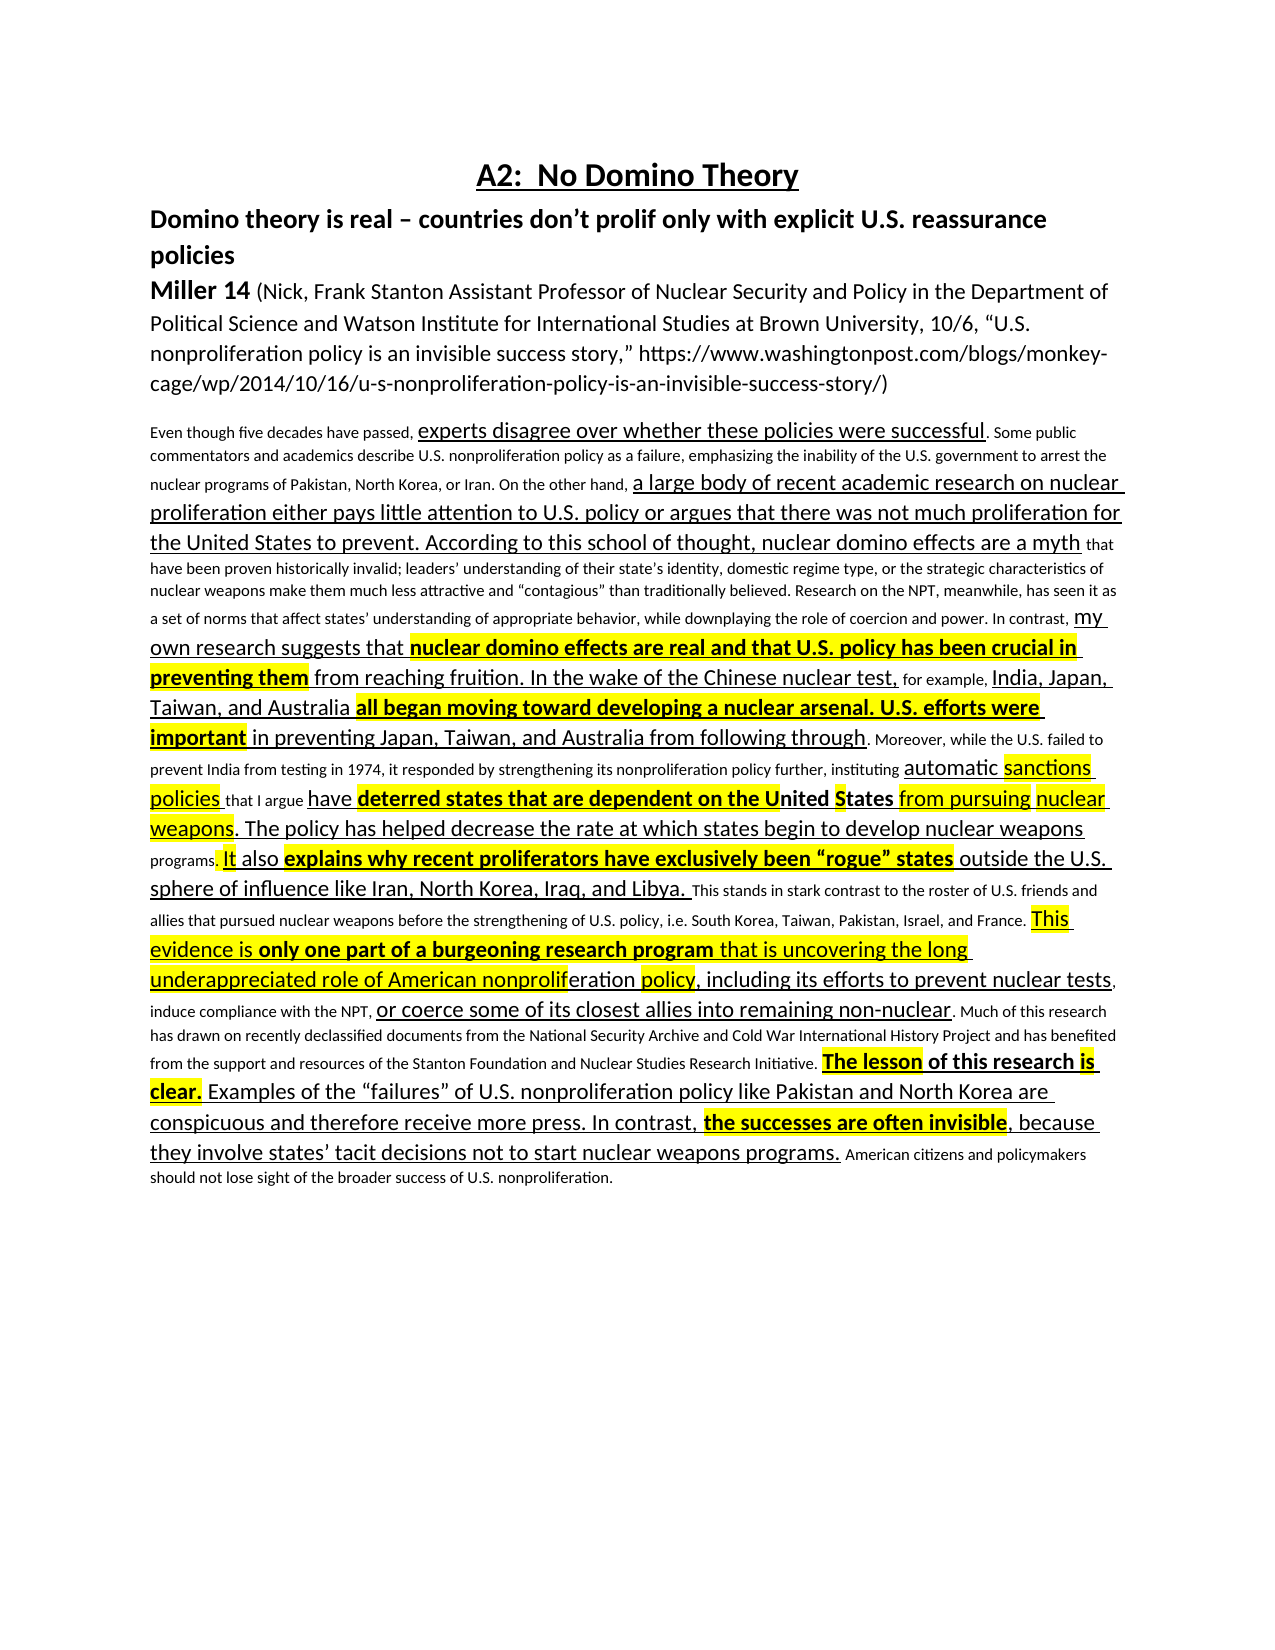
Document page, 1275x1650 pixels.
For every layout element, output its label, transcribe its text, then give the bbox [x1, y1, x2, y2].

subtitle Domino theory is real – countries don’t prolif only with explicit U.S. reassurance policies [150, 202, 1125, 271]
text Miller 14 (Nick, Frank Stanton Assistant Professor of Nuclear Security and Policy in the Department of Political Science and Watson Institute for International Studies at Brown University, 10/6, “U.S. nonproliferation policy is an invisible success story,” https://www.washingtonpost.com/blogs/monkey-cage/wp/2014/10/16/u-s-nonproliferation-policy-is-an-invisible-success-story/) [150, 273, 1125, 397]
subtitle A2: No Domino Theory [150, 154, 1125, 195]
text Even though five decades have passed, experts disagree over whether these policies were successful. Some public commentators and academics describe U.S. nonproliferation policy as a failure, emphasizing the inability of the U.S. government to arrest the nuclear programs of Pakistan, North Korea, or Iran. On the other hand, a large body of recent academic research on nuclear proliferation either pays little attention to U.S. policy or argues that there was not much proliferation for the United States to prevent. According to this school of thought, nuclear domino effects are a myth that have been proven historically invalid; leaders’ understanding of their state’s identity, domestic regime type, or the strategic characteristics of nuclear weapons make them much less attractive and “contagious” than traditionally believed. Research on the NPT, meanwhile, has seen it as a set of norms that affect states’ understanding of appropriate behavior, while downplaying the role of coercion and power. In contrast, my own research suggests that nuclear domino effects are real and that U.S. policy has been crucial in preventing them from reaching fruition. In the wake of the Chinese nuclear test, for example, India, Japan, Taiwan, and Australia all began moving toward developing a nuclear arsenal. U.S. efforts were important in preventing Japan, Taiwan, and Australia from following through. Moreover, while the U.S. failed to prevent India from testing in 1974, it responded by strengthening its nonproliferation policy further, instituting automatic sanctions policies that I argue have deterred states that are dependent on the United States from pursuing nuclear weapons. The policy has helped decrease the rate at which states begin to develop nuclear weapons programs. It also explains why recent proliferators have exclusively been “rogue” states outside the U.S. sphere of influence like Iran, North Korea, Iraq, and Libya. This stands in stark contrast to the roster of U.S. friends and allies that pursued nuclear weapons before the strengthening of U.S. policy, i.e. South Korea, Taiwan, Pakistan, Israel, and France. This evidence is only one part of a burgeoning research program that is uncovering the long underappreciated role of American nonproliferation policy, including its efforts to prevent nuclear tests, induce compliance with the NPT, or coerce some of its closest allies into remaining non-nuclear. Much of this research has drawn on recently declassified documents from the National Security Archive and Cold War International History Project and has benefited from the support and resources of the Stanton Foundation and Nuclear Studies Research Initiative. The lesson of this research is clear. Examples of the “failures” of U.S. nonproliferation policy like Pakistan and North Korea are conspicuous and therefore receive more press. In contrast, the successes are often invisible, because they involve states’ tacit decisions not to start nuclear weapons programs. American citizens and policymakers should not lose sight of the broader success of U.S. nonproliferation. [150, 416, 1125, 1188]
